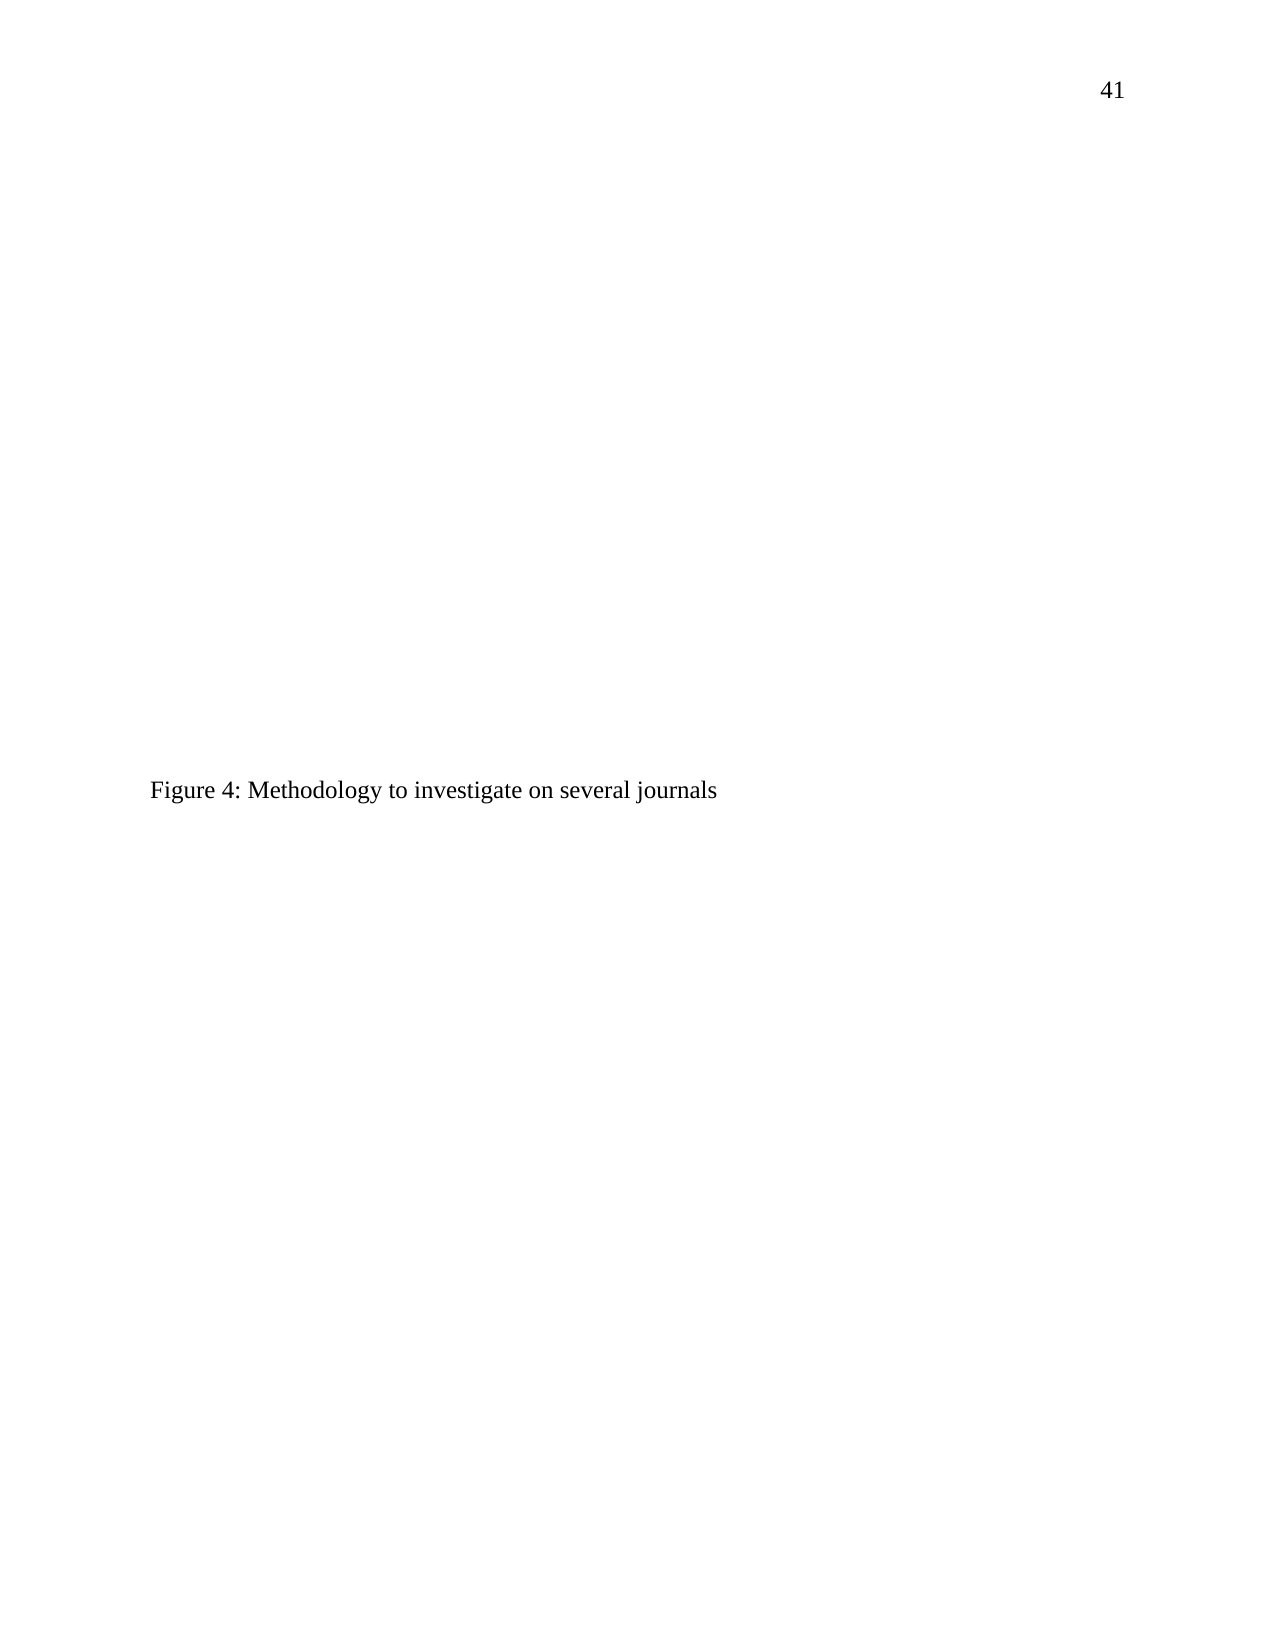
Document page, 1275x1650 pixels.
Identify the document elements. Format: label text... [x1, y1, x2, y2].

text Figure 4: Methodology to investigate on several journals [150, 775, 1125, 804]
